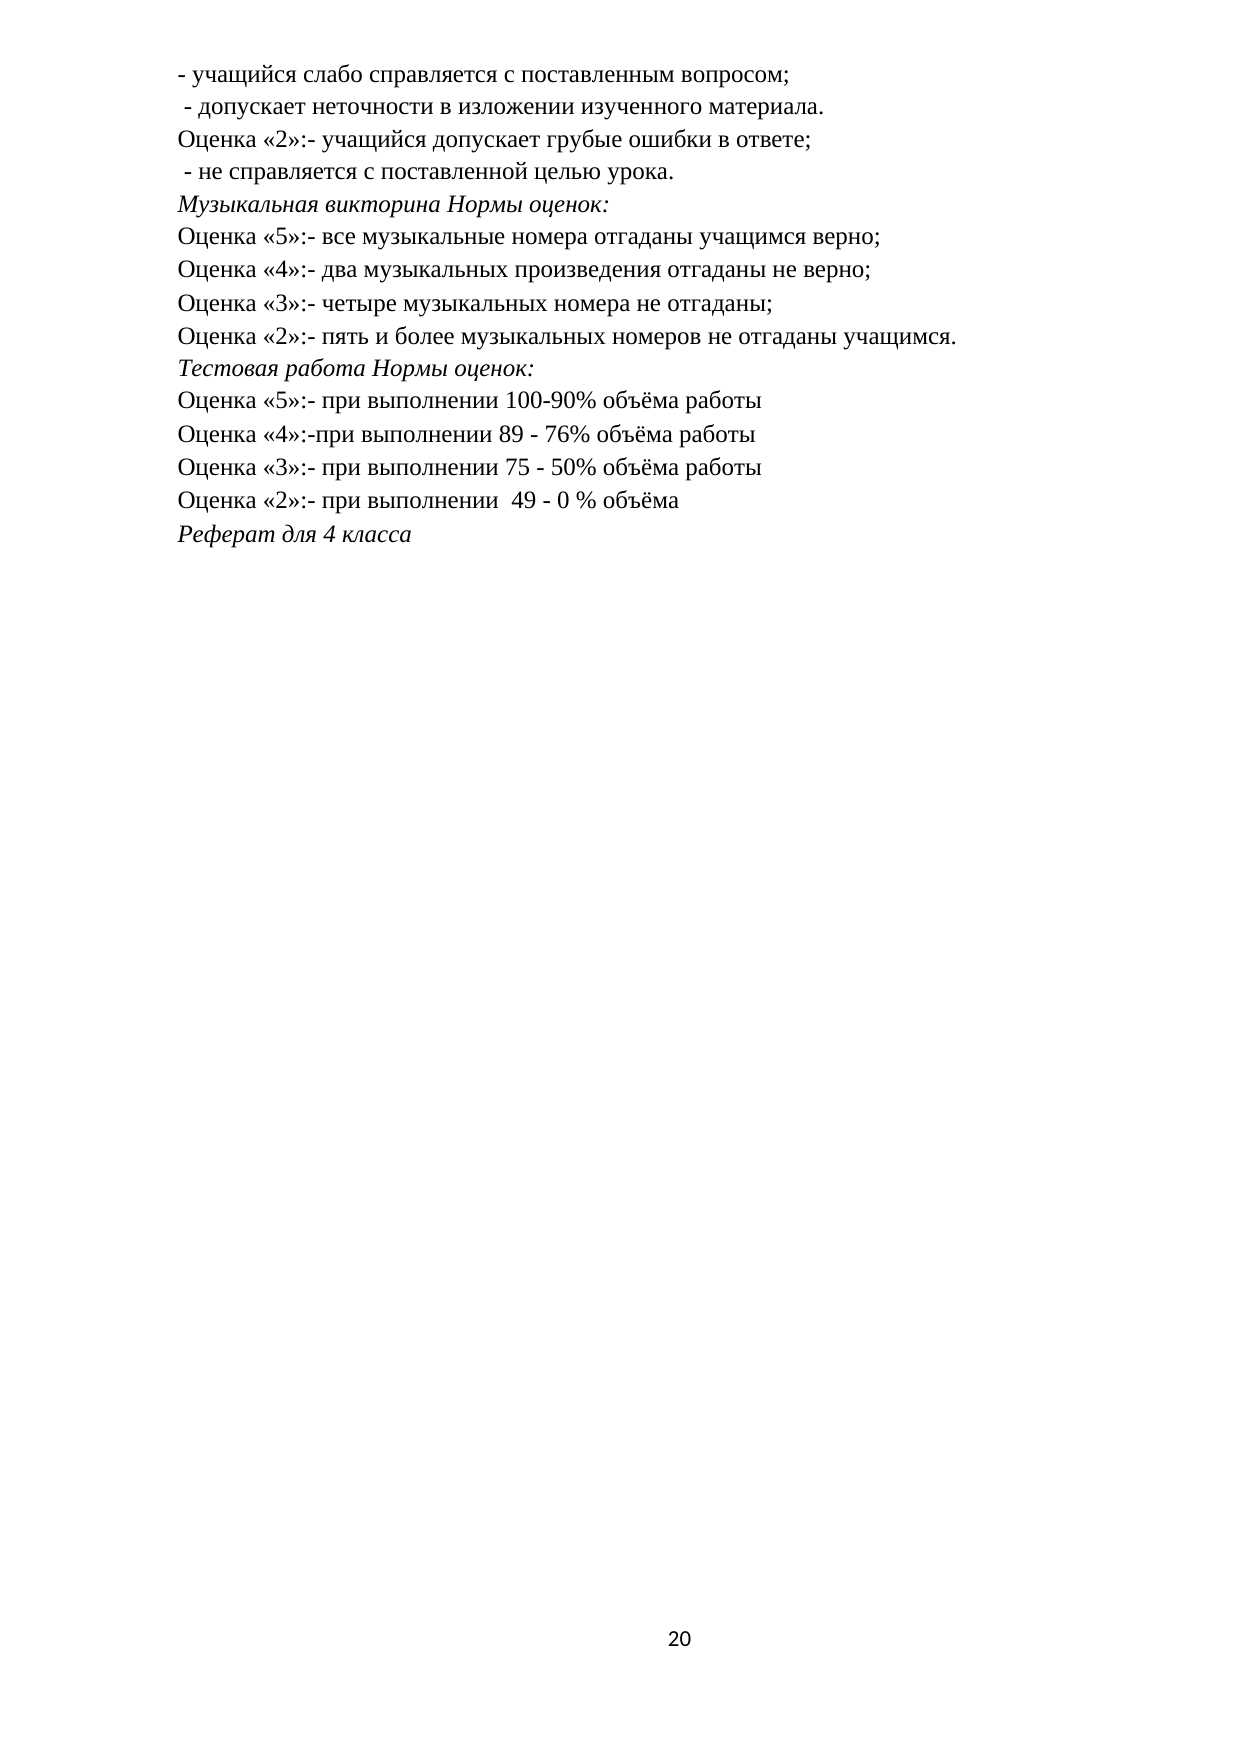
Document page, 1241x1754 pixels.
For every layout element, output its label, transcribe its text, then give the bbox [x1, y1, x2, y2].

text - не справляется с поставленной целью урока. [177, 156, 948, 185]
text - допускает неточности в изложении изученного материала. [177, 91, 948, 120]
text Оценка «5»:- при выполнении 100-90% объёма работы [177, 385, 1181, 414]
text Оценка «3»:- при выполнении 75 - 50% объёма работы [177, 452, 1181, 481]
text Оценка «2»:- пять и более музыкальных номеров не отгаданы учащимся. Тестовая работа Нормы оценок: [177, 321, 985, 382]
text Оценка «2»:- учащийся допускает грубые ошибки в ответе; [177, 124, 948, 153]
text Оценка «5»:- все музыкальные номера отгаданы учащимся верно; [177, 221, 1181, 250]
text Реферат для 4 класса [177, 519, 481, 547]
text - учащийся слабо справляется с поставленным вопросом; [177, 59, 948, 88]
text Музыкальная викторина Нормы оценок: [177, 189, 948, 217]
text Оценка «3»:- четыре музыкальных номера не отгаданы; [177, 288, 1181, 316]
text Оценка «4»:-при выполнении 89 - 76% объёма работы [177, 419, 1181, 447]
text Оценка «2»:- при выполнении 49 - 0 % объёма [177, 485, 1181, 514]
text Оценка «4»:- два музыкальных произведения отгаданы не верно; [177, 254, 1181, 283]
